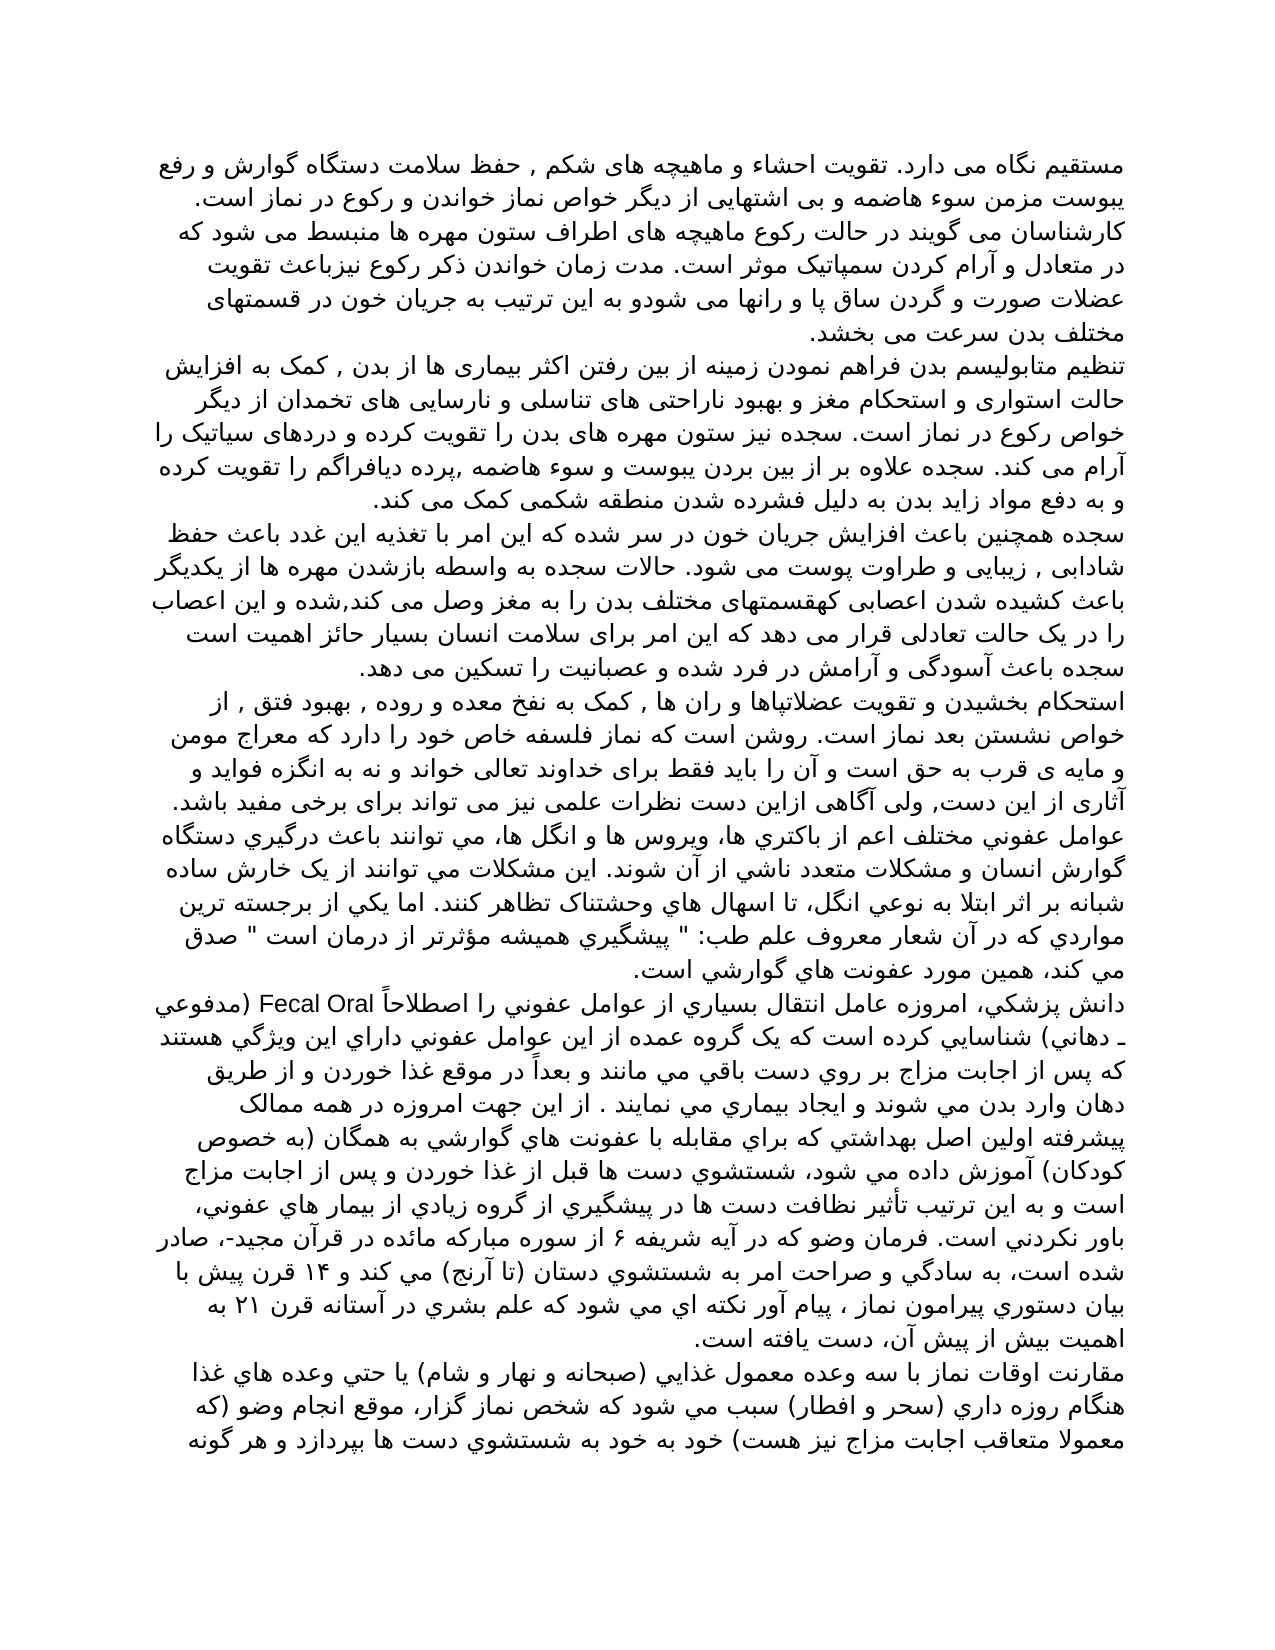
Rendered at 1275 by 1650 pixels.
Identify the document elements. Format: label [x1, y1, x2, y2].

text [150, 150, 1125, 1454]
